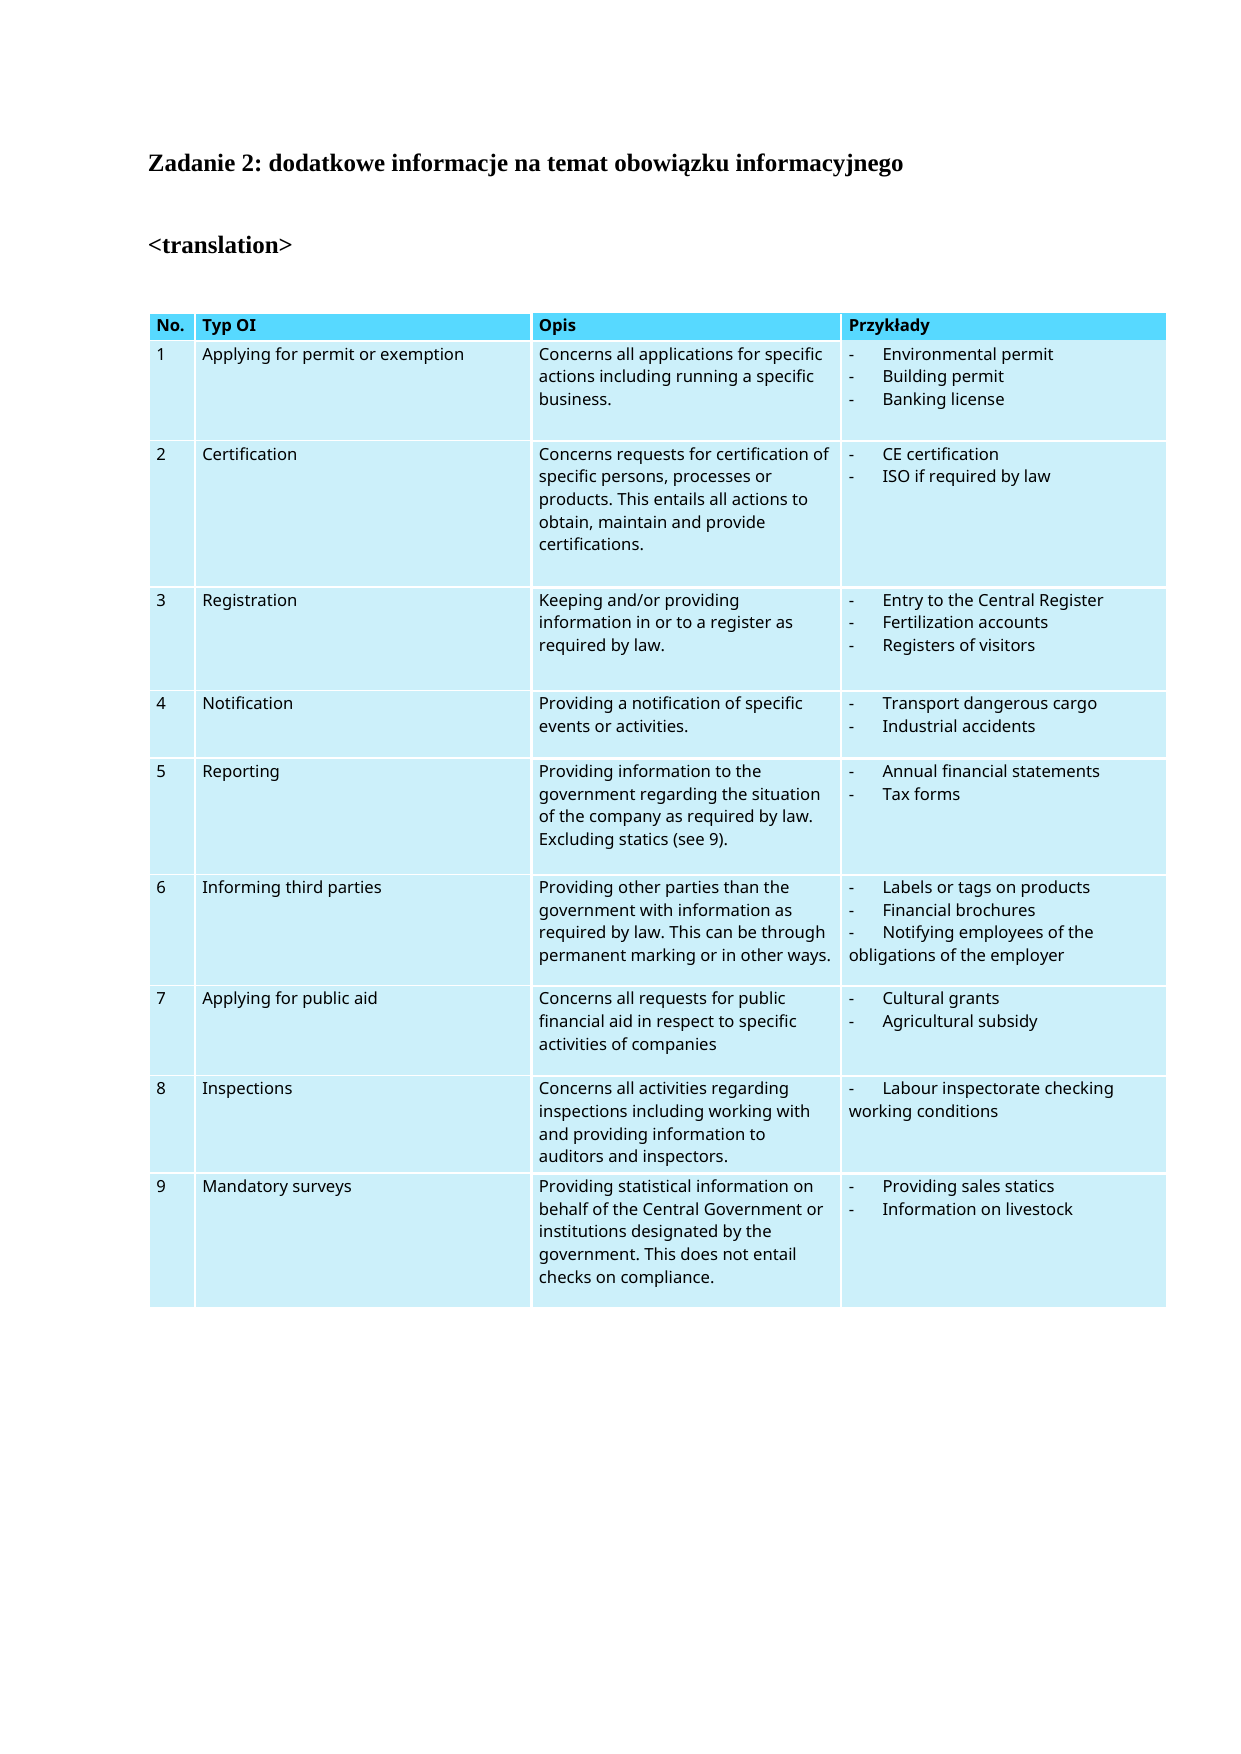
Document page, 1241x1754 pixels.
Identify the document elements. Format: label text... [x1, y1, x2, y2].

table_cell Reporting [196, 759, 530, 874]
table_cell - Annual financial statements - Tax forms [842, 760, 1166, 874]
table_cell 7 [150, 986, 194, 1075]
table_cell - CE certification - ISO if required by law [842, 442, 1166, 586]
table_header Opis [533, 313, 841, 340]
table_cell 9 [150, 1174, 194, 1307]
table_cell Providing other parties than the government with information as required by law. This can be through permanent marking or in other ways. [533, 876, 840, 985]
text Zadanie 2: dodatkowe informacje na temat obowiązku informacyjnego [148, 148, 1093, 176]
table_cell Concerns all requests for public financial aid in respect to specific activities of companies [533, 987, 840, 1075]
table_cell Applying for public aid [196, 986, 530, 1075]
table_cell - Providing sales statics - Information on livestock [842, 1175, 1166, 1307]
table_cell - Labour inspectorate checking working conditions [842, 1077, 1166, 1172]
table_cell Certification [196, 441, 530, 586]
table_cell 2 [150, 441, 194, 586]
table_cell Notification [196, 691, 530, 757]
table_cell Registration [196, 588, 530, 690]
table_cell Keeping and/or providing information in or to a register as required by law. [533, 589, 840, 690]
table_cell Inspections [196, 1076, 530, 1172]
table_cell - Labels or tags on products - Financial brochures - Notifying employees of the obligations of the employer [842, 876, 1166, 985]
table_cell 1 [150, 341, 194, 440]
table_cell Providing a notification of specific events or activities. [533, 692, 840, 757]
table_header No. [150, 314, 194, 340]
table_cell 3 [150, 588, 194, 690]
table_cell Mandatory surveys [196, 1174, 530, 1307]
table_cell - Environmental permit - Building permit - Banking license [842, 340, 1166, 440]
table_cell Applying for permit or exemption [196, 342, 530, 440]
table_cell Concerns requests for certification of specific persons, processes or products. This entails all actions to obtain, maintain and provide certifications. [533, 442, 840, 586]
table_cell - Entry to the Central Register - Fertilization accounts - Registers of visitors [842, 589, 1166, 690]
table_cell - Transport dangerous cargo - Industrial accidents [842, 692, 1166, 757]
text <translation> [148, 230, 1093, 259]
table_header Przykłady [842, 313, 1166, 340]
table_cell 6 [150, 875, 194, 985]
table_cell Providing information to the government regarding the situation of the company as required by law. Excluding statics (see 9). [533, 760, 840, 874]
table_cell - Cultural grants - Agricultural subsidy [842, 987, 1166, 1075]
table_cell Concerns all activities regarding inspections including working with and providing information to auditors and inspectors. [533, 1077, 840, 1172]
table_cell 8 [150, 1076, 194, 1172]
table_header Typ OI [196, 314, 530, 340]
table_cell Concerns all applications for specific actions including running a specific business. [533, 342, 840, 440]
table_cell Providing statistical information on behalf of the Central Government or institutions designated by the government. This does not entail checks on compliance. [533, 1175, 840, 1307]
table_cell 5 [150, 759, 194, 874]
table_cell 4 [150, 691, 194, 757]
table_cell Informing third parties [196, 875, 530, 985]
